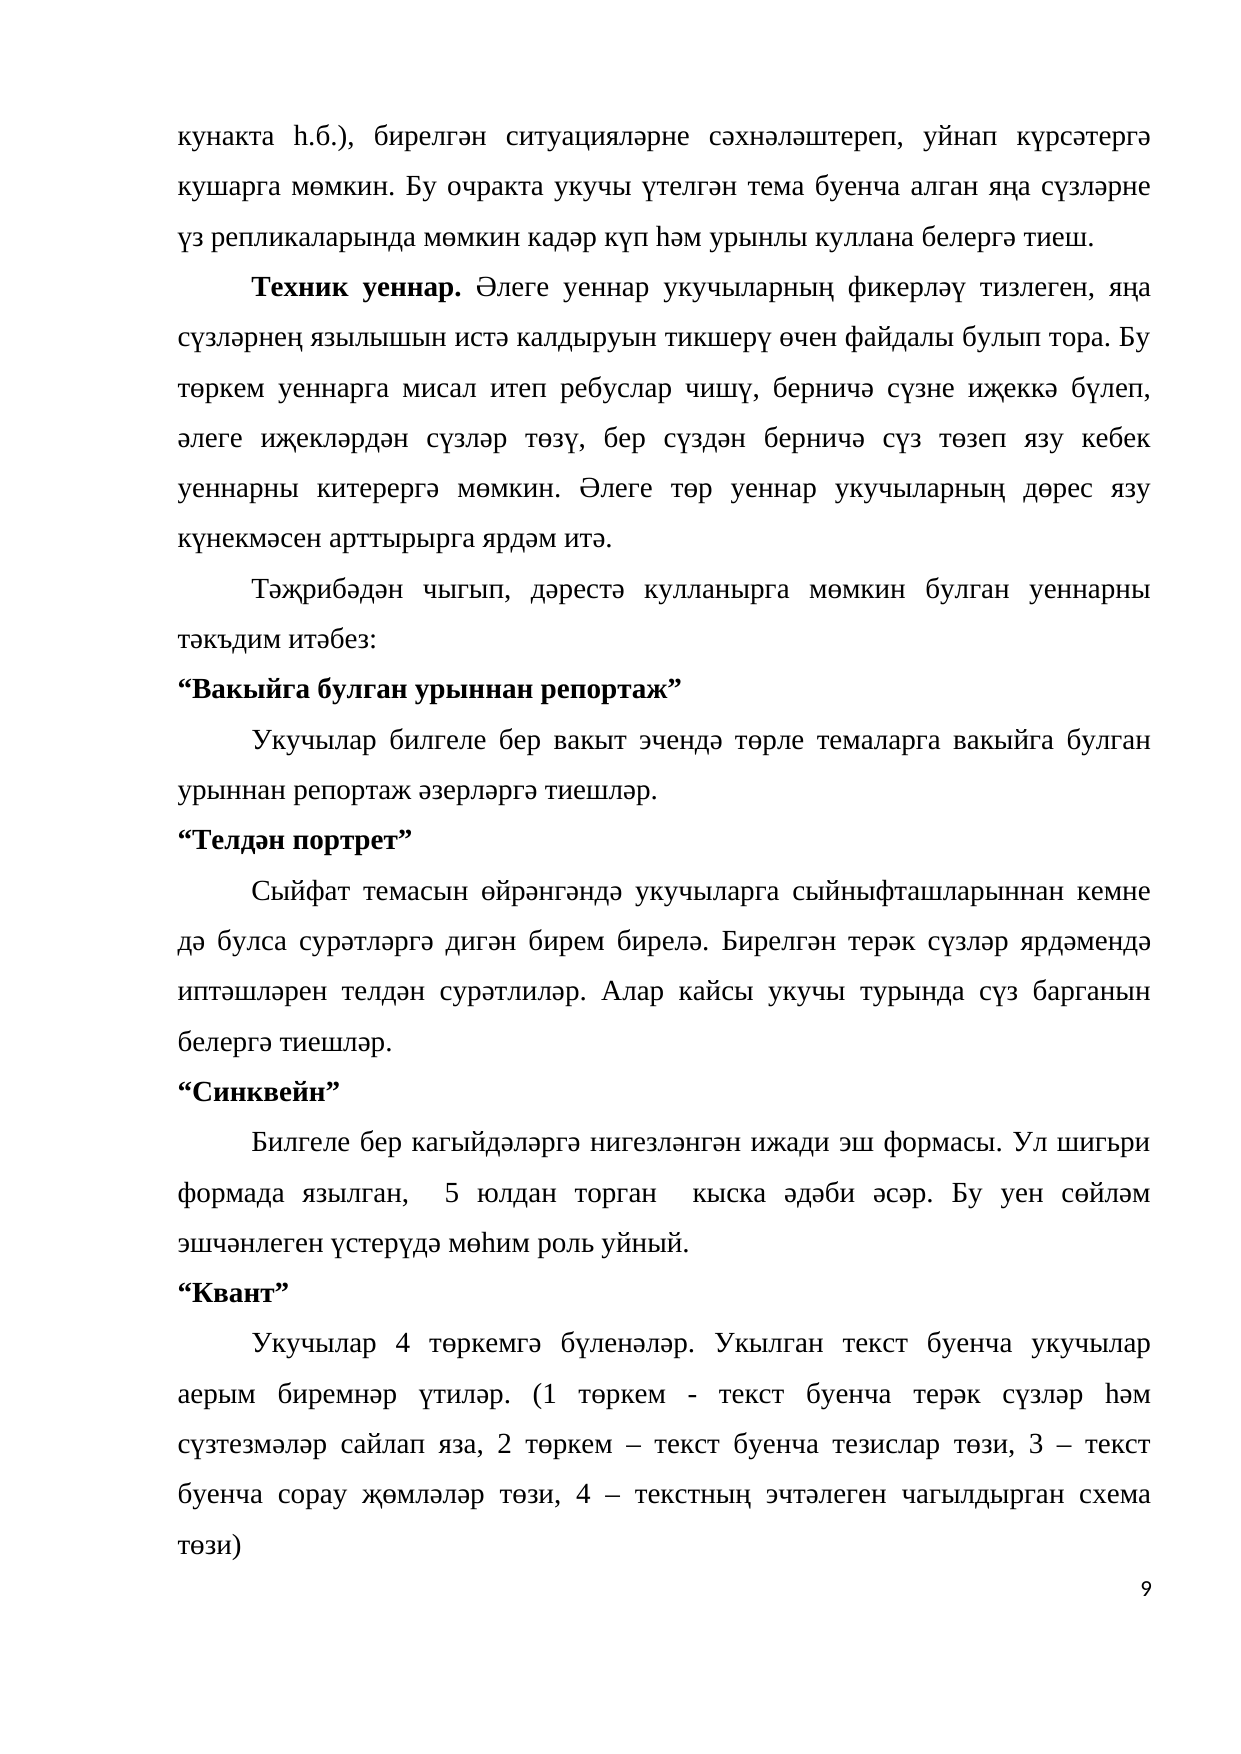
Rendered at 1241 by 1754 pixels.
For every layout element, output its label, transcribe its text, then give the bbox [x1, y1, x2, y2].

text “Телдән портрет” [177, 822, 1152, 856]
text Укучылар билгеле бер вакыт эчендә төрле темаларга вакыйга булган урыннан репортаж әзерләргә тиешләр. [177, 722, 1152, 806]
text Техник уеннар. Әлеге уеннар укучыларның фикерләү тизлеген, яңа сүзләрнең язылышын истә калдыруын тикшерү өчен файдалы булып тора. Бу төркем уеннарга мисал итеп ребуслар чишү, берничә сүзне иҗеккә бүлеп, әлеге иҗекләрдән сүзләр төзү, бер сүздән берничә сүз төзеп язу кебек уеннарны китерергә мөмкин. Әлеге төр уеннар укучыларның дөрес язу күнекмәсен арттырырга ярдәм итә. [177, 269, 1152, 554]
text “Вакыйга булган урыннан репортаж” [177, 672, 1152, 705]
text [177, 118, 1152, 252]
text Укучылар 4 төркемгә бүленәләр. Укылган текст буенча укучылар аерым биремнәр үтиләр. (1 төркем - текст буенча терәк сүзләр һәм сүзтезмәләр сайлап яза, 2 төркем – текст буенча тезислар төзи, 3 – текст буенча сорау җөмләләр төзи, 4 – текстның эчтәлеген чагылдырган схема төзи) [177, 1326, 1152, 1560]
text Билгеле бер кагыйдәләргә нигезләнгән ижади эш формасы. Ул шигьри формада язылган, 5 юлдан торган кыска әдәби әсәр. Бу уен сөйләм эшчәнлеген үстерүдә мөһим роль уйный. [177, 1124, 1152, 1258]
text “Квант” [177, 1275, 1152, 1309]
text Тәҗрибәдән чыгып, дәрестә кулланырга мөмкин булган уеннарны тәкъдим итәбез: [177, 571, 1152, 655]
text Сыйфат темасын өйрәнгәндә укучыларга сыйныфташларыннан кемне дә булса сурәтләргә дигән бирем бирелә. Бирелгән терәк сүзләр ярдәмендә иптәшләрен телдән сурәтлиләр. Алар кайсы укучы турында сүз барганын белергә тиешләр. [177, 873, 1152, 1057]
text “Синквейн” [177, 1074, 1152, 1108]
